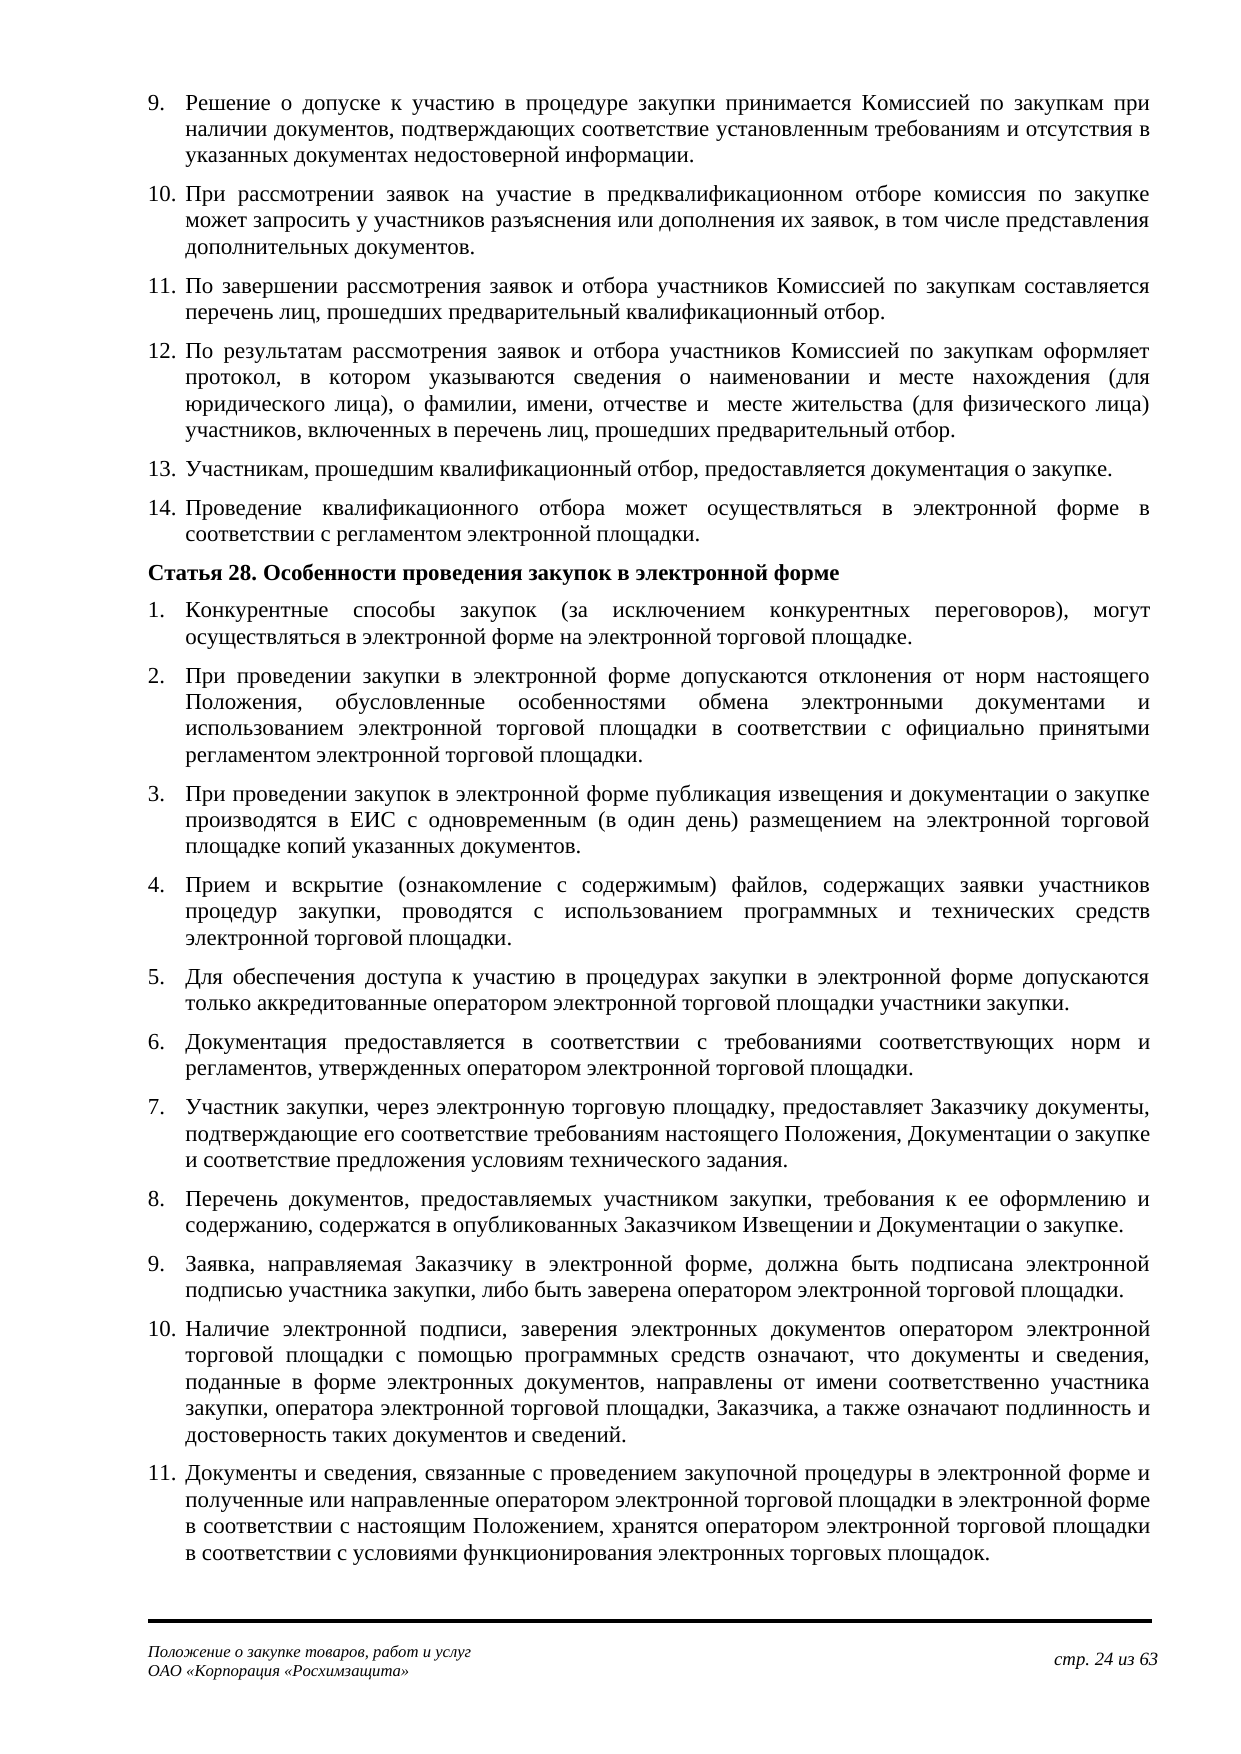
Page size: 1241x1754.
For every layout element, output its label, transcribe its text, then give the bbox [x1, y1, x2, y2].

list Решение о допуске к участию в процедуре закупки принимается Комиссией по закупкам при наличии документов, подтверждающих соответствие установленным требованиям и отсутствия в указанных документах недостоверной информации. [148, 89, 1152, 168]
list Участник закупки, через электронную торговую площадку, предоставляет Заказчику документы, подтверждающие его соответствие требованиям настоящего Положения, Документации о закупке и соответствие предложения условиям технического задания. [148, 1093, 1152, 1172]
list Для обеспечения доступа к участию в процедурах закупки в электронной форме допускаются только аккредитованные оператором электронной торговой площадки участники закупки. [148, 963, 1152, 1016]
list Проведение квалификационного отбора может осуществляться в электронной форме в соответствии с регламентом электронной площадки. [148, 494, 1152, 546]
list Заявка, направляемая Заказчику в электронной форме, должна быть подписана электронной подписью участника закупки, либо быть заверена оператором электронной торговой площадки. [148, 1250, 1152, 1303]
list По результатам рассмотрения заявок и отбора участников Комиссией по закупкам оформляет протокол, в котором указываются сведения о наименовании и месте нахождения (для юридического лица), о фамилии, имени, отчестве и месте жительства (для физического лица) участников, включенных в перечень лиц, прошедших предварительный отбор. [148, 337, 1152, 442]
list Прием и вскрытие (ознакомление с содержимым) файлов, содержащих заявки участников процедур закупки, проводятся с использованием программных и технических средств электронной торговой площадки. [148, 871, 1152, 950]
list При проведении закупок в электронной форме публикация извещения и документации о закупке производятся в ЕИС с одновременным (в один день) размещением на электронной торговой площадке копий указанных документов. [148, 780, 1152, 859]
list При рассмотрении заявок на участие в предквалификационном отборе комиссия по закупке может запросить у участников разъяснения или дополнения их заявок, в том числе представления дополнительных документов. [148, 180, 1152, 259]
list Перечень документов, предоставляемых участником закупки, требования к ее оформлению и содержанию, содержатся в опубликованных Заказчиком Извещении и Документации о закупке. [148, 1185, 1152, 1237]
list Документы и сведения, связанные с проведением закупочной процедуры в электронной форме и полученные или направленные оператором электронной торговой площадки в электронной форме в соответствии с настоящим Положением, хранятся оператором электронной торговой площадки в соответствии с условиями функционирования электронных торговых площадок. [148, 1459, 1152, 1565]
list Участникам, прошедшим квалификационный отбор, предоставляется документация о закупке. [148, 455, 1152, 481]
list Наличие электронной подписи, заверения электронных документов оператором электронной торговой площадки с помощью программных средств означают, что документы и сведения, поданные в форме электронных документов, направлены от имени соответственно участника закупки, оператора электронной торговой площадки, Заказчика, а также означают подлинность и достоверность таких документов и сведений. [148, 1315, 1152, 1447]
subtitle Статья 28. Особенности проведения закупок в электронной форме [148, 559, 1152, 585]
list Конкурентные способы закупок (за исключением конкурентных переговоров), могут осуществляться в электронной форме на электронной торговой площадке. [148, 597, 1152, 649]
list Документация предоставляется в соответствии с требованиями соответствующих норм и регламентов, утвержденных оператором электронной торговой площадки. [148, 1028, 1152, 1081]
list По завершении рассмотрения заявок и отбора участников Комиссией по закупкам составляется перечень лиц, прошедших предварительный квалификационный отбор. [148, 272, 1152, 324]
list При проведении закупки в электронной форме допускаются отклонения от норм настоящего Положения, обусловленные особенностями обмена электронными документами и использованием электронной торговой площадки в соответствии с официально принятыми регламентом электронной торговой площадки. [148, 662, 1152, 767]
